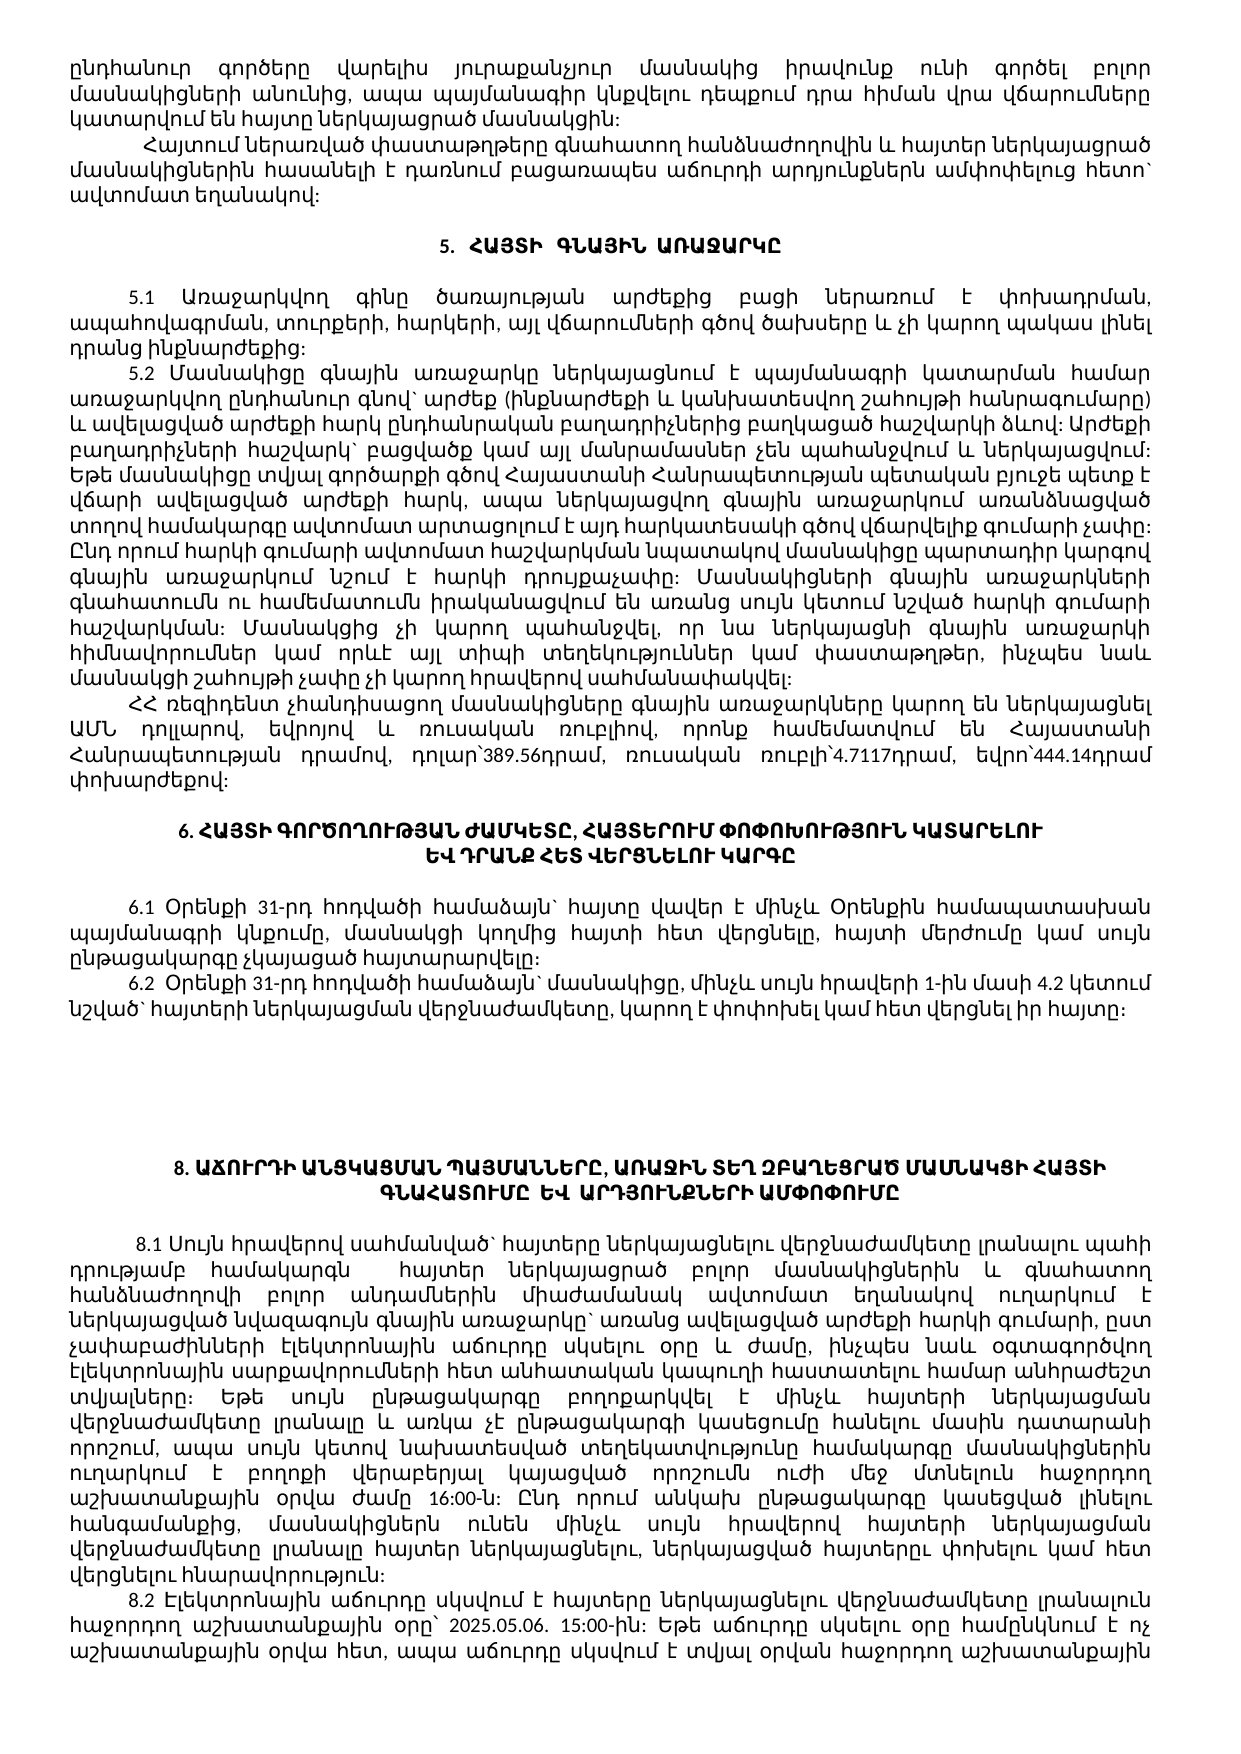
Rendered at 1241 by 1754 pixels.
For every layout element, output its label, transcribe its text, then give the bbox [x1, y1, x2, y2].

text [69, 1587, 1152, 1663]
text 8.1 Սույն հրավերով սահմանված` հայտերը ներկայացնելու վերջնաժամկետը լրանալու պահի դրությամբ համակարգն հայտեր ներկայացրած բոլոր մասնակիցներին և գնահատող հանձնաժողովի բոլոր անդամներին միաժամանակ ավտոմատ եղանակով ուղարկում է ներկայացված նվազագույն գնային առաջարկը` առանց ավելացված արժեքի հարկի գումարի, ըստ չափաբաժինների էլեկտրոնային աճուրդը սկսելու օրը և ժամը, ինչպես նաև օգտագործվող էլեկտրոնային սարքավորումների հետ անհատական կապուղի հաստատելու համար անհրաժեշտ տվյալները։ Եթե սույն ընթացակարգը բողոքարկվել է մինչև հայտերի ներկայացման վերջնաժամկետը լրանալը և առկա չէ ընթացակարգի կասեցումը հանելու մասին դատարանի որոշում, ապա սույն կետով նախատեսված տեղեկատվությունը համակարգը մասնակիցներին ուղարկում է բողոքի վերաբերյալ կայացված որոշումն ուժի մեջ մտնելուն հաջորդող աշխատանքային օրվա ժամը 16:00-ն: Ընդ որում անկախ ընթացակարգը կասեցված լինելու հանգամանքից, մասնակիցներն ունեն մինչև սույն հրավերով հայտերի ներկայացման վերջնաժամկետը լրանալը հայտեր ներկայացնելու, ներկայացված հայտերըւ փոխելու կամ հետ վերցնելու հնարավորություն: [69, 1231, 1152, 1587]
text ՀՀ ռեզիդենտ չհանդիսացող մասնակիցները գնային առաջարկները կարող են ներկայացնել ԱՄՆ դոլլարով, եվրոյով և ռուսական ռուբլիով, որոնք համեմատվում են Հայաստանի Հանրապետության դրամով, դոլար՝389.56դրամ, ռուսական ռուբլի՝4.7117դրամ, եվրո՝444.14դրամ փոխարժեքով: [69, 691, 1152, 793]
text ԵՎ ԴՐԱՆՔ ՀԵՏ ՎԵՐՑՆԵԼՈՒ ԿԱՐԳԸ [69, 843, 1152, 869]
text 8. ԱՃՈՒՐԴԻ ԱՆՑԿԱՑՄԱՆ ՊԱՅՄԱՆՆԵՐԸ, ԱՌԱՋԻՆ ՏԵՂ ԶԲԱՂԵՑՐԱԾ ՄԱՍՆԱԿՑԻ ՀԱՅՏԻ [69, 1155, 1152, 1181]
text ԳՆԱՀԱՏՈՒՄԸ ԵՎ ԱՐԴՅՈՒՆՔՆԵՐԻ ԱՄՓՈՓՈՒՄԸ [69, 1181, 1152, 1206]
text 5.1 Առաջարկվող գինը ծառայության արժեքից բացի ներառում է փոխադրման, ապահովագրման, տուրքերի, հարկերի, այլ վճարումների գծով ծախսերը և չի կարող պակաս լինել դրանց ինքնարժեքից: [69, 284, 1152, 361]
text 6. ՀԱՅՏԻ ԳՈՐԾՈՂՈՒԹՅԱՆ ԺԱՄԿԵՏԸ, ՀԱՅՏԵՐՈՒՄ ՓՈՓՈԽՈՒԹՅՈՒՆ ԿԱՏԱՐԵԼՈՒ [69, 818, 1152, 843]
text Հայտում ներառված փաստաթղթերը գնահատող հանձնաժողովին և հայտեր ներկայացրած մասնակիցներին հասանելի է դառնում բացառապես աճուրդի արդյունքներն ամփոփելուց հետո` ավտոմատ եղանակով: [69, 132, 1152, 208]
text 6.2 Օրենքի 31-րդ հոդվածի համաձայն` մասնակիցը, մինչև սույն հրավերի 1-ին մասի 4.2 կետում նշված` հայտերի ներկայացման վերջնաժամկետը, կարող է փոփոխել կամ հետ վերցնել իր հայտը։ [69, 971, 1152, 1021]
text 5.2 Մասնակիցը գնային առաջարկը ներկայացնում է պայմանագրի կատարման համար առաջարկվող ընդհանուր գնով` արժեք (ինքնարժեքի և կանխատեսվող շահույթի հանրագումարը) և ավելացված արժեքի հարկ ընդհանրական բաղադրիչներից բաղկացած հաշվարկի ձևով: Արժեքի բաղադրիչների հաշվարկ` բացվածք կամ այլ մանրամասներ չեն պահանջվում և ներկայացվում: Եթե մասնակիցը տվյալ գործարքի գծով Հայաստանի Հանրապետության պետական բյուջե պետք է վճարի ավելացված արժեքի հարկ, ապա ներկայացվող գնային առաջարկում առանձնացված տողով համակարգը ավտոմատ արտացոլում է այդ հարկատեսակի գծով վճարվելիք գումարի չափը: Ընդ որում հարկի գումարի ավտոմատ հաշվարկման նպատակով մասնակիցը պարտադիր կարգով գնային առաջարկում նշում է հարկի դրույքաչափը: Մասնակիցների գնային առաջարկների գնահատումն ու համեմատումն իրականացվում են առանց սույն կետում նշված հարկի գումարի հաշվարկման: Մասնակցից չի կարող պահանջվել, որ նա ներկայացնի գնային առաջարկի հիմնավորումներ կամ որևէ այլ տիպի տեղեկություններ կամ փաստաթղթեր, ինչպես նաև մասնակցի շահույթի չափը չի կարող հրավերով սահմանափակվել: [69, 361, 1152, 691]
text 5. ՀԱՅՏԻ ԳՆԱՅԻՆ ԱՌԱՋԱՐԿԸ [69, 233, 1152, 259]
text 6.1 Օրենքի 31-րդ հոդվածի համաձայն` հայտը վավեր է մինչև Օրենքին համապատասխան պայմանագրի կնքումը, մասնակցի կողմից հայտի հետ վերցնելը, հայտի մերժումը կամ սույն ընթացակարգը չկայացած հայտարարվելը։ [69, 894, 1152, 971]
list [69, 56, 1152, 132]
